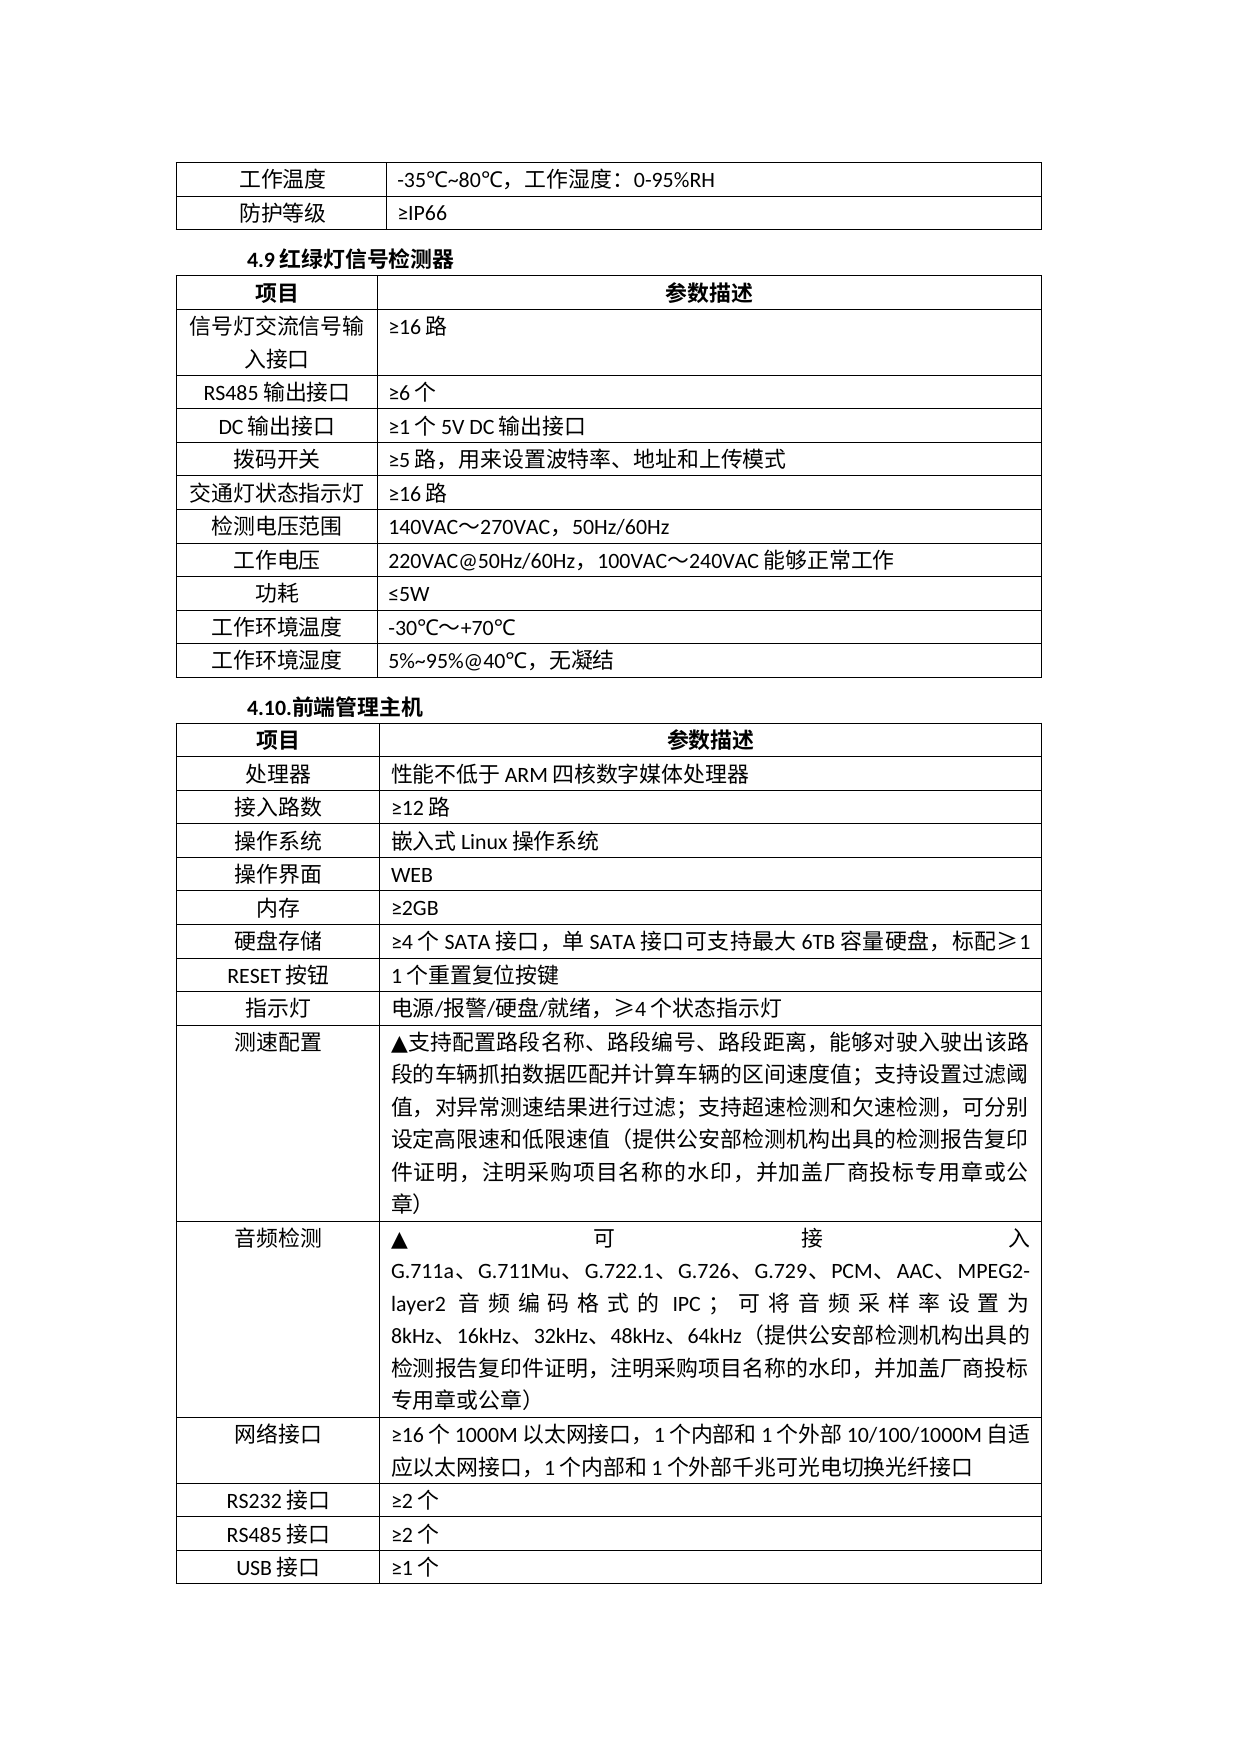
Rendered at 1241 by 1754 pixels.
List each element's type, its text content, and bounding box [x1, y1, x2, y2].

table_cell 工作电压 [177, 544, 377, 576]
table_cell 拨码开关 [177, 443, 377, 475]
table_cell ≥1个 [380, 1551, 1041, 1583]
table_cell 性能不低于ARM四核数字媒体处理器 [380, 757, 1041, 790]
table_cell ≥5路，用来设置波特率、地址和上传模式 [378, 443, 1041, 475]
table_cell ≤5W [378, 577, 1041, 609]
table_cell ≥IP66 [387, 197, 1041, 229]
table_cell 指示灯 [177, 992, 379, 1024]
table_cell RS485接口 [177, 1517, 379, 1550]
table_cell 功耗 [177, 577, 377, 609]
table_cell ▲支持配置路段名称、路段编号、路段距离，能够对驶入驶出该路段的车辆抓拍数据匹配并计算车辆的区间速度值；支持设置过滤阈值，对异常测速结果进行过滤；支持超速检测和欠速检测，可分别设定高限速和低限速值（提供公安部检测机构出具的检测报告复印件证明，注明采购项目名称的水印，并加盖厂商投标专用章或公章） [380, 1026, 1041, 1221]
table_cell 网络接口 [177, 1418, 379, 1483]
table_cell 检测电压范围 [177, 510, 377, 542]
text 4.9红绿灯信号检测器 [247, 243, 1053, 275]
text 4.10.前端管理主机 [247, 690, 1053, 723]
table_cell RESET按钮 [177, 959, 379, 991]
table_cell 嵌入式Linux操作系统 [380, 824, 1041, 857]
table_cell 电源/报警/硬盘/就绪，≥4个状态指示灯 [380, 992, 1041, 1024]
table_cell ≥2GB [380, 891, 1041, 924]
table_cell 音频检测 [177, 1222, 379, 1417]
table_cell 交通灯状态指示灯 [177, 476, 377, 509]
table_cell ≥2个 [380, 1517, 1041, 1550]
table_cell ≥12路 [380, 791, 1041, 823]
table_cell ≥1个5V DC输出接口 [378, 409, 1041, 442]
table_cell 处理器 [177, 757, 379, 790]
table_cell 内存 [177, 891, 379, 924]
table_header 参数描述 [380, 724, 1041, 756]
table_cell DC输出接口 [177, 409, 377, 442]
table_cell RS485输出接口 [177, 376, 377, 408]
table_cell 工作环境湿度 [177, 644, 377, 677]
table_cell RS232接口 [177, 1484, 379, 1516]
table_cell 工作环境温度 [177, 611, 377, 643]
table_cell 信号灯交流信号输入接口 [177, 310, 377, 375]
table_cell 硬盘存储 [177, 925, 379, 957]
table_cell ≥2个 [380, 1484, 1041, 1516]
table_cell ≥16个1000M以太网接口，1个内部和1个外部10/100/1000M自适应以太网接口，1个内部和1个外部千兆可光电切换光纤接口 [380, 1418, 1041, 1483]
table_cell ≥4个SATA接口，单SATA接口可支持最大6TB容量硬盘，标配≥1个≥4T硬盘 [380, 925, 1041, 957]
table_cell 测速配置 [177, 1026, 379, 1221]
table_header 项目 [177, 724, 379, 756]
table_cell USB接口 [177, 1551, 379, 1583]
table_cell ▲可接入G.711a、G.711Mu、G.722.1、G.726、G.729、PCM、AAC、MPEG2-layer2音频编码格式的IPC；可将音频采样率设置为8kHz、16kHz、32kHz、48kHz、64kHz（提供公安部检测机构出具的检测报告复印件证明，注明采购项目名称的水印，并加盖厂商投标专用章或公章） [380, 1222, 1041, 1417]
table_cell 5%~95%@40℃，无凝结 [378, 644, 1041, 677]
table_cell ≥16路 [378, 310, 1041, 375]
table_cell 操作系统 [177, 824, 379, 857]
table_cell -30℃～+70℃ [378, 611, 1041, 643]
table_cell 防护等级 [177, 197, 386, 229]
table_cell 220VAC@50Hz/60Hz，100VAC～240VAC能够正常工作 [378, 544, 1041, 576]
table_header 参数描述 [378, 276, 1041, 309]
table_cell 操作界面 [177, 858, 379, 890]
table_cell WEB [380, 858, 1041, 890]
table_cell -35℃~80℃，工作湿度：0-95%RH [387, 163, 1041, 196]
table_cell ≥16路 [378, 476, 1041, 509]
table_cell 1个重置复位按键 [380, 959, 1041, 991]
table_cell 接入路数 [177, 791, 379, 823]
table_cell ≥6个 [378, 376, 1041, 408]
table_cell 工作温度 [177, 163, 386, 196]
table_header 项目 [177, 276, 377, 309]
table_cell 140VAC～270VAC，50Hz/60Hz [378, 510, 1041, 542]
